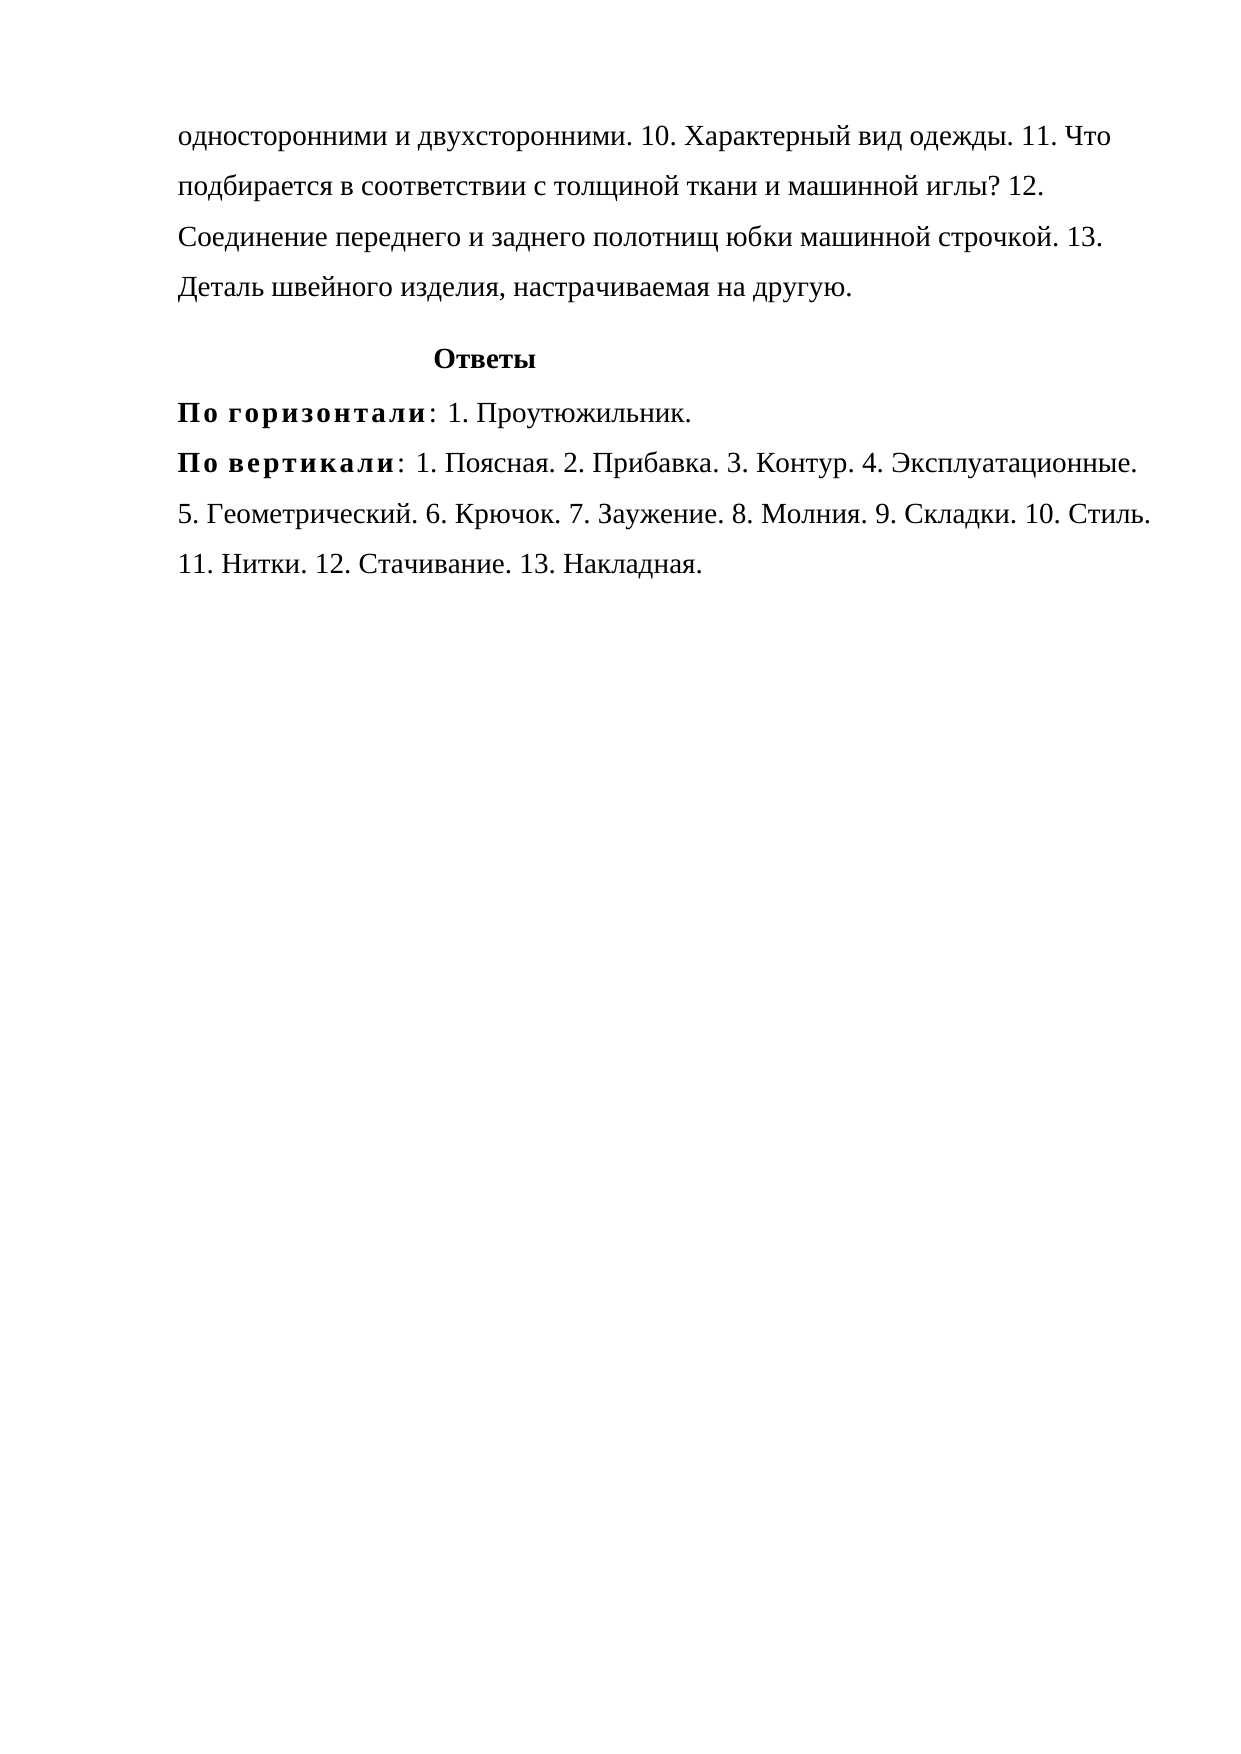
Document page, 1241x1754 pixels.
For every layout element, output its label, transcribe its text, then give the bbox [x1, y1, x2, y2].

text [178, 118, 1152, 303]
text Ответы [359, 341, 1152, 374]
text По вертикали: 1. Поясная. 2. Прибавка. 3. Контур. 4. Эксплуатационные. 5. Геометрический. 6. Крючок. 7. Заужение. 8. Молния. 9. Складки. 10. Стиль. 11. Нитки. 12. Стачивание. 13. Накладная. [177, 445, 1152, 579]
text По горизонтали: 1. Проутюжильник. [177, 395, 1152, 429]
